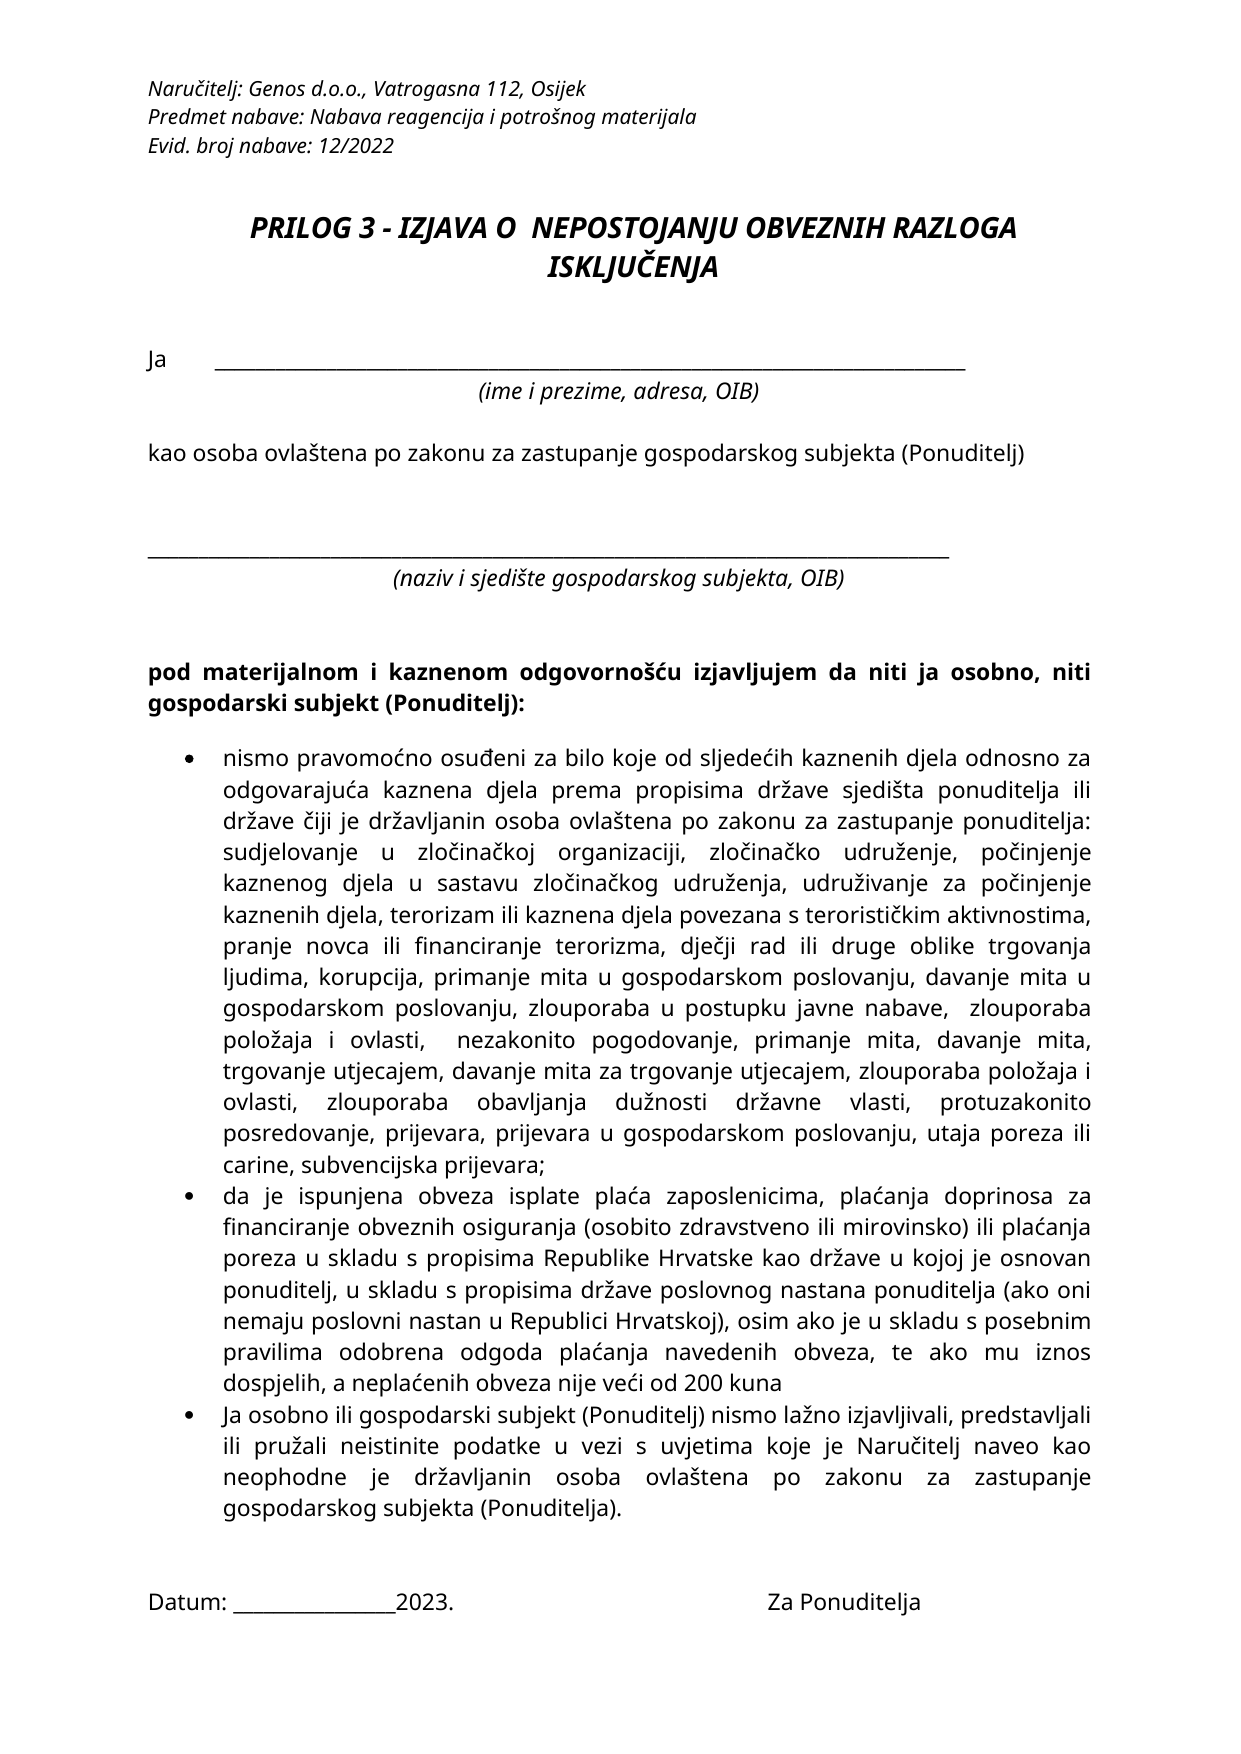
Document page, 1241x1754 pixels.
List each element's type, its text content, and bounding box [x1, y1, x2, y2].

text pod materijalnom i kaznenom odgovornošću izjavljujem da niti ja osobno, niti gospodarski subjekt (Ponuditelj): [148, 656, 1092, 718]
text (naziv i sjedište gospodarskog subjekta, OIB) [148, 562, 1092, 593]
text kao osoba ovlaštena po zakonu za zastupanje gospodarskog subjekta (Ponuditelj) [148, 437, 1092, 468]
list Ja osobno ili gospodarski subjekt (Ponuditelj) nismo lažno izjavljivali, predstavljali ili pružali neistinite podatke u vezi s uvjetima koje je Naručitelj naveo kao neophodne je državljanin osoba ovlaštena po zakonu za zastupanje gospodarskog subjekta (Ponuditelja). [185, 1398, 1092, 1523]
text (ime i prezime, adresa, OIB) [148, 374, 1092, 406]
subtitle PRILOG 3 - IZJAVA O NEPOSTOJANJU OBVEZNIH RAZLOGA ISKLJUČENJA [178, 207, 1092, 286]
text Ja __________________________________________________________________________ [148, 343, 1092, 374]
list da je ispunjena obveza isplate plaća zaposlenicima, plaćanja doprinosa za financiranje obveznih osiguranja (osobito zdravstveno ili mirovinsko) ili plaćanja poreza u skladu s propisima Republike Hrvatske kao države u kojoj je osnovan ponuditelj, u skladu s propisima države poslovnog nastana ponuditelja (ako oni nemaju poslovni nastan u Republici Hrvatskoj), osim ako je u skladu s posebnim pravilima odobrena odgoda plaćanja navedenih obveza, te ako mu iznos dospjelih, a neplaćenih obveza nije veći od 200 kuna [185, 1180, 1092, 1398]
text _______________________________________________________________________________ [148, 531, 1092, 562]
text Datum: ________________2023. Za Ponuditelja [148, 1586, 1092, 1617]
list nismo pravomoćno osuđeni za bilo koje od sljedećih kaznenih djela odnosno za odgovarajuća kaznena djela prema propisima države sjedišta ponuditelja ili države čiji je državljanin osoba ovlaštena po zakonu za zastupanje ponuditelja: sudjelovanje u zločinačkoj organizaciji, zločinačko udruženje, počinjenje kaznenog djela u sastavu zločinačkog udruženja, udruživanje za počinjenje kaznenih djela, terorizam ili kaznena djela povezana s terorističkim aktivnostima, pranje novca ili financiranje terorizma, dječji rad ili druge oblike trgovanja ljudima, korupcija, primanje mita u gospodarskom poslovanju, davanje mita u gospodarskom poslovanju, zlouporaba u postupku javne nabave, zlouporaba položaja i ovlasti, nezakonito pogodovanje, primanje mita, davanje mita, trgovanje utjecajem, davanje mita za trgovanje utjecajem, zlouporaba položaja i ovlasti, zlouporaba obavljanja dužnosti državne vlasti, protuzakonito posredovanje, prijevara, prijevara u gospodarskom poslovanju, utaja poreza ili carine, subvencijska prijevara; [185, 742, 1092, 1180]
